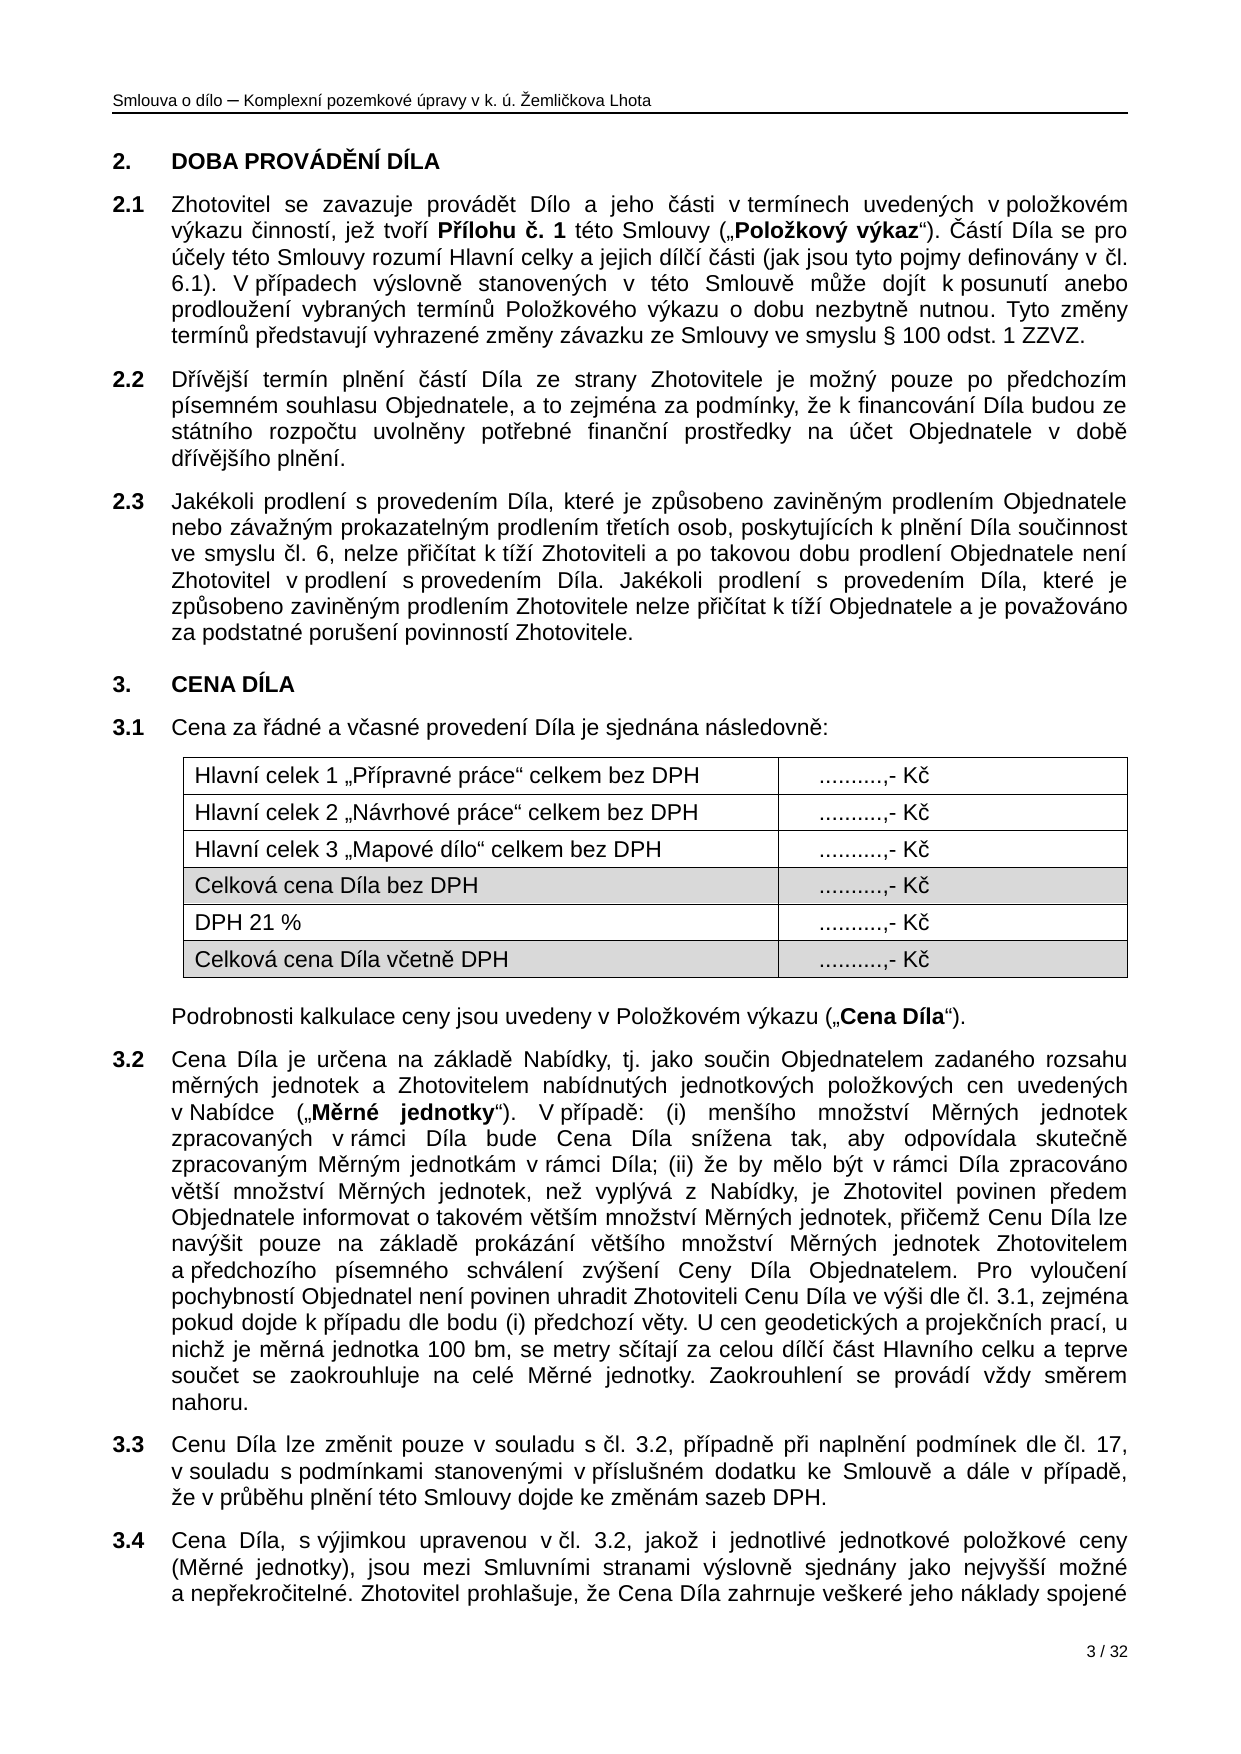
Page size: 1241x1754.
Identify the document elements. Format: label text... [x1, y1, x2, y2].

text Cena za řádné a včasné provedení Díla je sjednána následovně: [112, 714, 1128, 740]
text Jakékoli prodlení s provedením Díla, které je způsobeno zaviněným prodlením Objednatele nebo závažným prokazatelným prodlením třetích osob, poskytujících k plnění Díla součinnost ve smyslu čl. 6, nelze přičítat k tíží Zhotoviteli a po takovou dobu prodlení Objednatele není Zhotovitel v prodlení s provedením Díla. Jakékoli prodlení s provedením Díla, které je způsobeno zaviněným prodlením Zhotovitele nelze přičítat k tíží Objednatele a je považováno za podstatné porušení povinností Zhotovitele. [112, 488, 1128, 646]
text Cena díla [112, 671, 1128, 697]
table_cell ..........,- Kč [779, 868, 1127, 903]
table_cell ..........,- Kč [779, 941, 1127, 977]
table_cell DPH 21 % [184, 905, 778, 940]
table_cell ..........,- Kč [779, 831, 1127, 867]
table_header ..........,- Kč [779, 758, 1127, 793]
text Cena Díla je určena na základě Nabídky, tj. jako součin Objednatelem zadaného rozsahu měrných jednotek a Zhotovitelem nabídnutých jednotkových položkových cen uvedených v Nabídce („Měrné jednotky“). V případě: (i) menšího množství Měrných jednotek zpracovaných v rámci Díla bude Cena Díla snížena tak, aby odpovídala skutečně zpracovaným Měrným jednotkám v rámci Díla; (ii) že by mělo být v rámci Díla zpracováno větší množství Měrných jednotek, než vyplývá z Nabídky, je Zhotovitel povinen předem Objednatele informovat o takovém větším množství Měrných jednotek, přičemž Cenu Díla lze navýšit pouze na základě prokázání většího množství Měrných jednotek Zhotovitelem a předchozího písemného schválení zvýšení Ceny Díla Objednatelem. Pro vyloučení pochybností Objednatel není povinen uhradit Zhotoviteli Cenu Díla ve výši dle čl. 3.1, zejména pokud dojde k případu dle bodu (i) předchozí věty. U cen geodetických a projekčních prací, u nichž je měrná jednotka 100 bm, se metry sčítají za celou dílčí část Hlavního celku a teprve součet se zaokrouhluje na celé Měrné jednotky. Zaokrouhlení se provádí vždy směrem nahoru. [112, 1046, 1128, 1415]
list Podrobnosti kalkulace ceny jsou uvedeny v Položkovém výkazu („Cena Díla“). [171, 1003, 1128, 1029]
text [112, 1527, 1128, 1606]
table_cell Hlavní celek 3 „Mapové dílo“ celkem bez DPH [184, 831, 778, 867]
text Dřívější termín plnění částí Díla ze strany Zhotovitele je možný pouze po předchozím písemném souhlasu Objednatele, a to zejména za podmínky, že k financování Díla budou ze státního rozpočtu uvolněny potřebné finanční prostředky na účet Objednatele v době dřívějšího plnění. [112, 366, 1128, 471]
table_cell ..........,- Kč [779, 905, 1127, 940]
text Zhotovitel se zavazuje provádět Dílo a jeho části v termínech uvedených v položkovém výkazu činností, jež tvoří Přílohu č. 1 této Smlouvy („Položkový výkaz“). Částí Díla se pro účely této Smlouvy rozumí Hlavní celky a jejich dílčí části (jak jsou tyto pojmy definovány v čl. 6.1). V případech výslovně stanovených v této Smlouvě může dojít k posunutí anebo prodloužení vybraných termínů Položkového výkazu o dobu nezbytně nutnou. Tyto změny termínů představují vyhrazené změny závazku ze Smlouvy ve smyslu § 100 odst. 1 ZZVZ. [112, 191, 1128, 349]
table_header Hlavní celek 1 „Přípravné práce“ celkem bez DPH [184, 758, 778, 793]
table_cell Celková cena Díla včetně DPH [184, 941, 778, 977]
text Doba PROVÁDĚNÍ díla [112, 148, 1128, 174]
text Cenu Díla lze změnit pouze v souladu s čl. 3.2, případně při naplnění podmínek dle čl. 17, v souladu s podmínkami stanovenými v příslušném dodatku ke Smlouvě a dále v případě, že v průběhu plnění této Smlouvy dojde ke změnám sazeb DPH. [112, 1431, 1128, 1511]
table_cell Celková cena Díla bez DPH [184, 868, 778, 903]
table_cell Hlavní celek 2 „Návrhové práce“ celkem bez DPH [184, 795, 778, 830]
table_cell ..........,- Kč [779, 795, 1127, 830]
